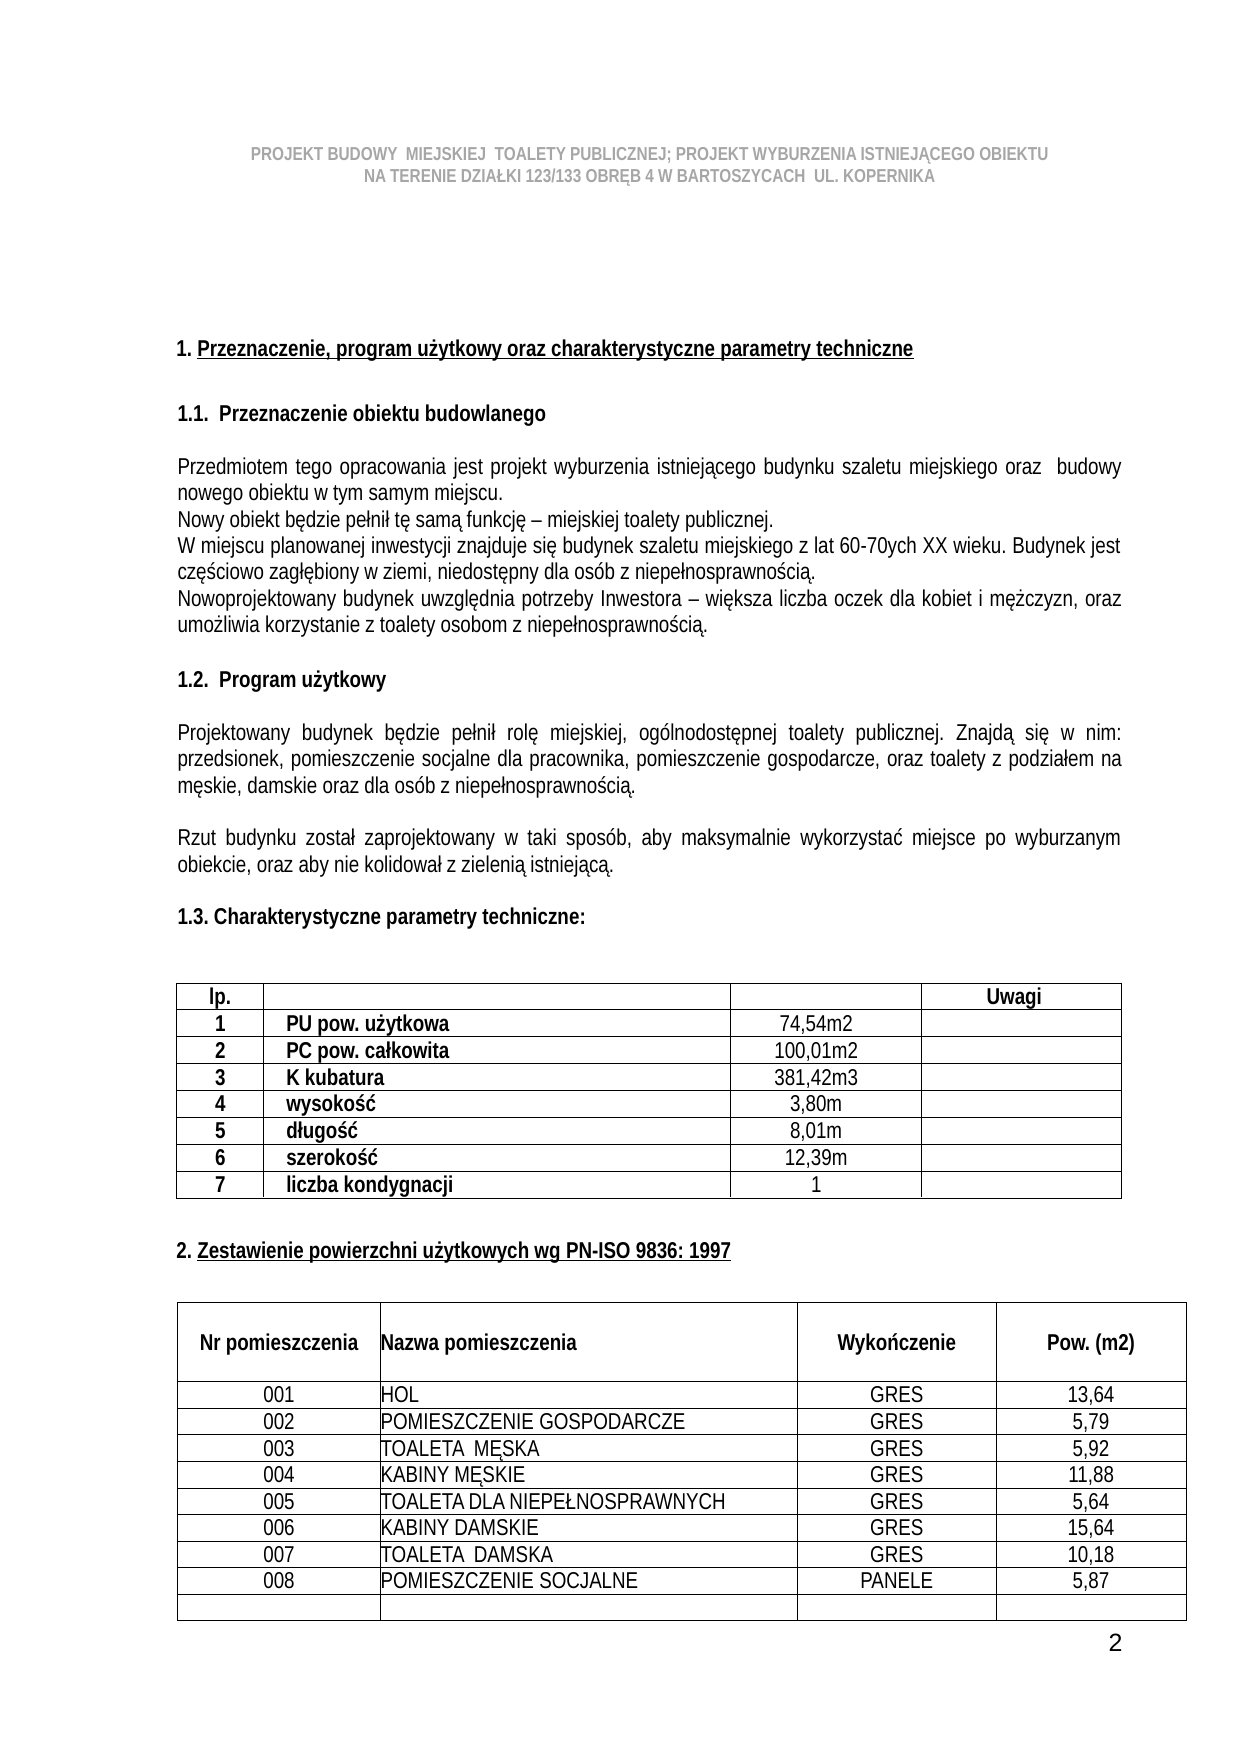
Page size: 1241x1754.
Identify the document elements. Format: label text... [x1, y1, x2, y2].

table_cell 6 [177, 1145, 263, 1171]
table_cell 15,64 [997, 1515, 1186, 1541]
table_cell KABINY DAMSKIE [381, 1515, 797, 1541]
text W miejscu planowanej inwestycji znajduje się budynek szaletu miejskiego z lat 60-70ych XX wieku. Budynek jest częściowo zagłębiony w ziemi, niedostępny dla osób z niepełnosprawnością. [177, 532, 1122, 585]
table_cell PU pow. użytkowa [264, 1010, 730, 1036]
text Nowy obiekt będzie pełnił tę samą funkcję – miejskiej toalety publicznej. [177, 506, 1122, 532]
table_header Wykończenie [798, 1303, 996, 1381]
table_header [264, 984, 730, 1009]
table_cell liczba kondygnacji [264, 1172, 730, 1197]
table_cell 5,79 [997, 1409, 1186, 1434]
table_cell 8,01m [731, 1118, 921, 1144]
table_cell 002 [178, 1409, 380, 1434]
table_cell GRES [798, 1462, 996, 1487]
table_cell K kubatura [264, 1064, 730, 1090]
table_cell [922, 1091, 1121, 1117]
table_cell 5,92 [997, 1435, 1186, 1461]
text Projektowany budynek będzie pełnił rolę miejskiej, ogólnodostępnej toalety publicznej. Znajdą się w nim: przedsionek, pomieszczenie socjalne dla pracownika, pomieszczenie gospodarcze, oraz toalety z podziałem na męskie, damskie oraz dla osób z niepełnosprawnością. [177, 719, 1122, 798]
table_cell 006 [178, 1515, 380, 1541]
table_cell 4 [177, 1091, 263, 1117]
table_header lp. [177, 984, 263, 1009]
table_cell POMIESZCZENIE GOSPODARCZE [381, 1409, 797, 1434]
table_cell 12,39m [731, 1145, 921, 1171]
table_cell HOL [381, 1382, 797, 1408]
table_cell [798, 1595, 996, 1620]
table_cell [997, 1595, 1186, 1620]
table_cell GRES [798, 1382, 996, 1408]
subtitle 1.1. Przeznaczenie obiektu budowlanego [177, 400, 1122, 427]
table_cell [922, 1145, 1121, 1171]
table_cell [922, 1172, 1121, 1197]
table_cell 13,64 [997, 1382, 1186, 1408]
table_cell 007 [178, 1542, 380, 1567]
table_cell GRES [798, 1515, 996, 1541]
text Nowoprojektowany budynek uwzględnia potrzeby Inwestora – większa liczba oczek dla kobiet i mężczyzn, oraz umożliwia korzystanie z toalety osobom z niepełnosprawnością. [177, 585, 1122, 637]
table_cell [922, 1118, 1121, 1144]
table_cell wysokość [264, 1091, 730, 1117]
table_cell 5,87 [997, 1568, 1186, 1594]
table_header Nazwa pomieszczenia [381, 1303, 797, 1381]
table_cell POMIESZCZENIE SOCJALNE [381, 1568, 797, 1594]
text Rzut budynku został zaprojektowany w taki sposób, aby maksymalnie wykorzystać miejsce po wyburzanym obiekcie, oraz aby nie kolidował z zielenią istniejącą. [177, 824, 1122, 877]
table_cell 005 [178, 1489, 380, 1514]
table_cell 74,54m2 [731, 1010, 921, 1036]
table_cell 1 [731, 1172, 921, 1197]
table_cell PC pow. całkowita [264, 1037, 730, 1063]
table_cell 004 [178, 1462, 380, 1487]
table_cell GRES [798, 1489, 996, 1514]
table_cell [922, 1037, 1121, 1063]
table_cell GRES [798, 1409, 996, 1434]
table_cell TOALETA DLA NIEPEŁNOSPRAWNYCH [381, 1489, 797, 1514]
subtitle 1. Przeznaczenie, program użytkowy oraz charakterystyczne parametry techniczne [176, 335, 1122, 361]
table_cell GRES [798, 1542, 996, 1567]
table_cell 3,80m [731, 1091, 921, 1117]
table_cell [922, 1010, 1121, 1036]
table_header Uwagi [922, 984, 1121, 1009]
table_cell 5 [177, 1118, 263, 1144]
table_cell 381,42m3 [731, 1064, 921, 1090]
table_cell 008 [178, 1568, 380, 1594]
table_cell PANELE [798, 1568, 996, 1594]
table_cell 2 [177, 1037, 263, 1063]
table_header Pow. (m2) [997, 1303, 1186, 1381]
table_header Nr pomieszczenia [178, 1303, 380, 1381]
text Przedmiotem tego opracowania jest projekt wyburzenia istniejącego budynku szaletu miejskiego oraz budowy nowego obiektu w tym samym miejscu. [177, 453, 1122, 506]
table_cell 7 [177, 1172, 263, 1197]
table_cell KABINY MĘSKIE [381, 1462, 797, 1487]
table_cell 11,88 [997, 1462, 1186, 1487]
table_cell długość [264, 1118, 730, 1144]
subtitle 1.3. Charakterystyczne parametry techniczne: [177, 903, 1122, 930]
subtitle 2. Zestawienie powierzchni użytkowych wg PN-ISO 9836: 1997 [176, 1237, 1122, 1263]
table_cell TOALETA MĘSKA [381, 1435, 797, 1461]
table_cell 100,01m2 [731, 1037, 921, 1063]
table_cell [922, 1064, 1121, 1090]
table_cell [381, 1595, 797, 1620]
table_cell szerokość [264, 1145, 730, 1171]
table_cell 003 [178, 1435, 380, 1461]
table_cell 5,64 [997, 1489, 1186, 1514]
subtitle 1.2. Program użytkowy [177, 666, 1122, 692]
table_cell 10,18 [997, 1542, 1186, 1567]
table_cell 001 [178, 1382, 380, 1408]
table_header [731, 984, 921, 1009]
table_cell TOALETA DAMSKA [381, 1542, 797, 1567]
table_cell 3 [177, 1064, 263, 1090]
table_cell 1 [177, 1010, 263, 1036]
table_cell [178, 1595, 380, 1620]
table_cell GRES [798, 1435, 996, 1461]
